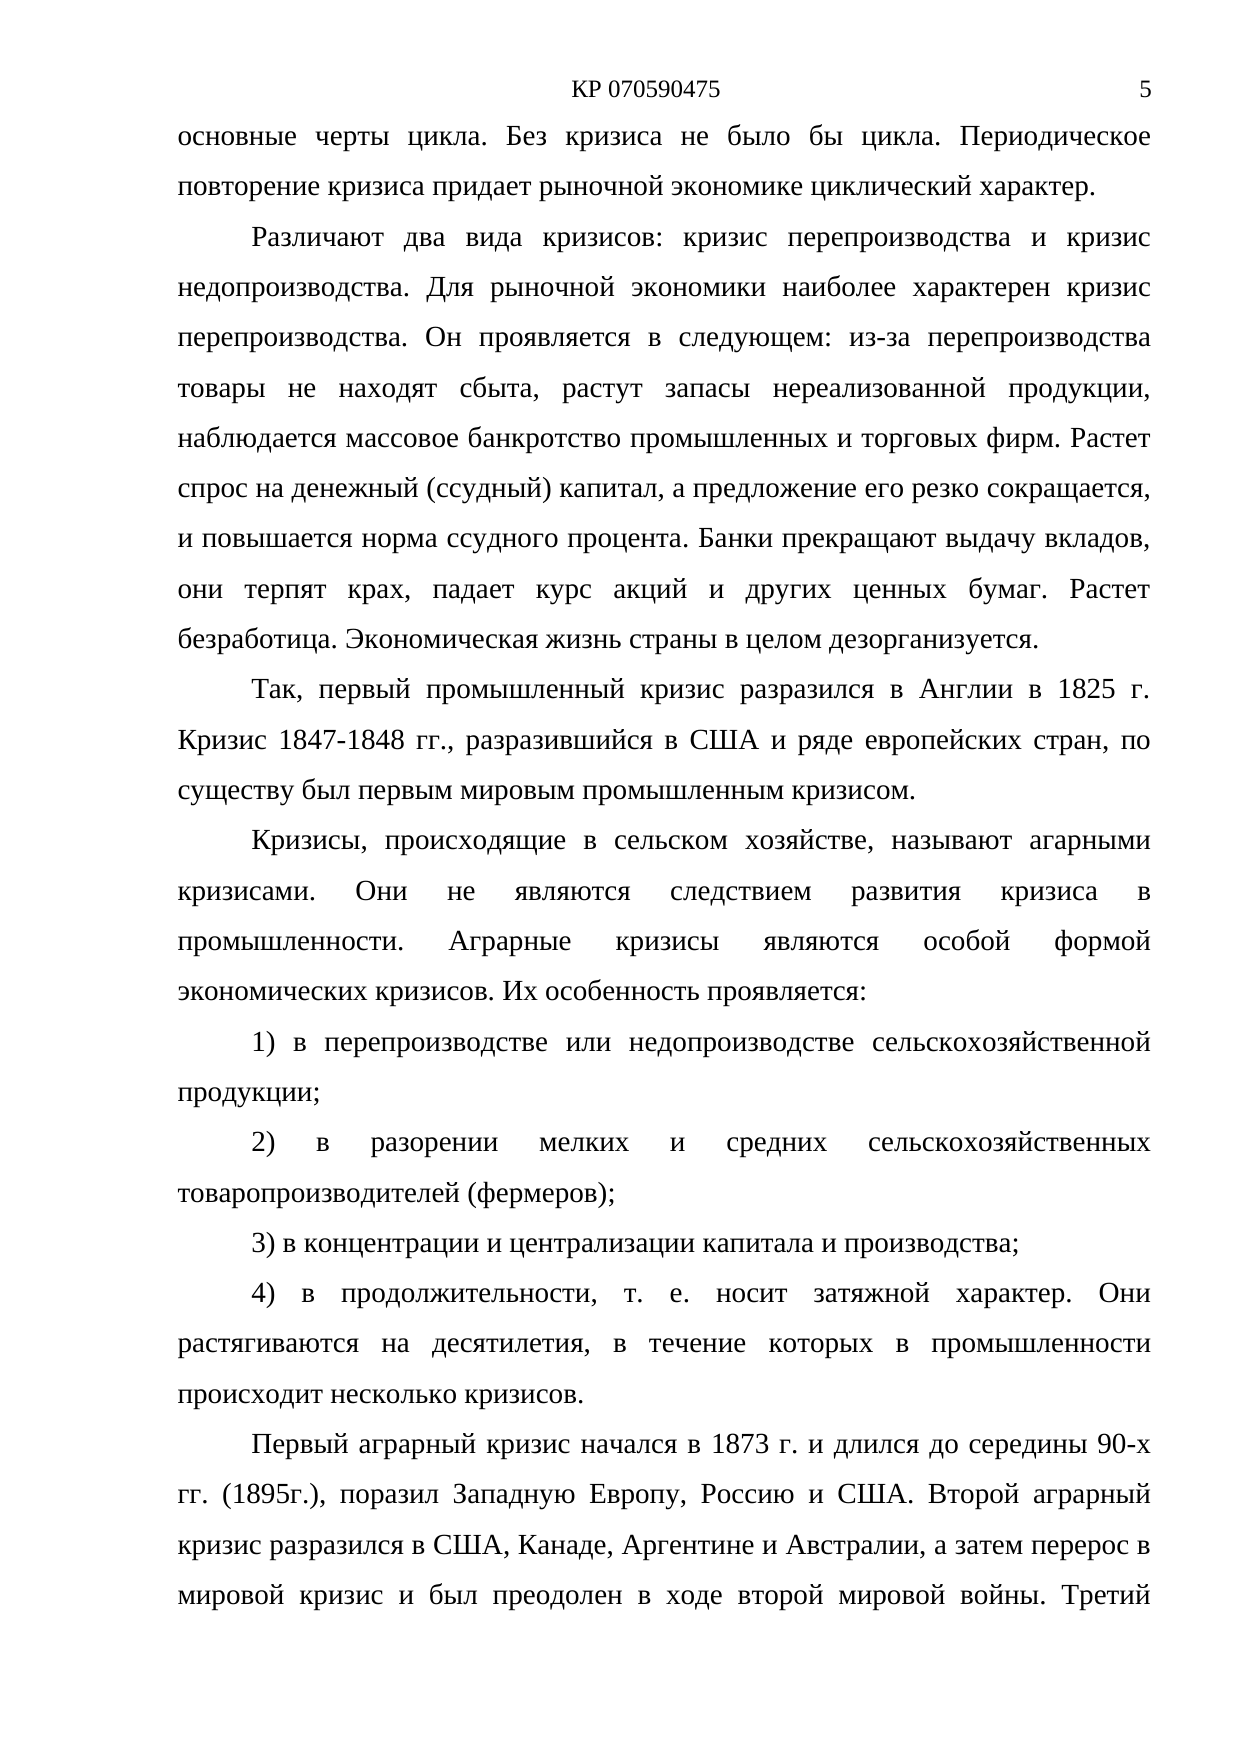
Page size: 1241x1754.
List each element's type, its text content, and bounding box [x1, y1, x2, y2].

text Так, первый промышленный кризис разразился в Англии в . Кризис 1847-1848 гг., разразившийся в США и ряде европейских стран, по существу был первым мировым промышленным кризисом. [177, 672, 1152, 806]
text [177, 118, 1152, 202]
text 1) в перепроизводстве или недопроизводстве сельскохозяйственной продукции; [177, 1024, 1152, 1108]
text 3) в концентрации и централизации капитала и производства; [177, 1225, 1152, 1258]
text 4) в продолжительности, т. е. носит затяжной характер. Они растягиваются на десятилетия, в течение которых в промышленности происходит несколько кризисов. [177, 1275, 1152, 1409]
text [177, 1426, 1152, 1611]
text Кризисы, происходящие в сельском хозяйстве, называют агарными кризисами. Они не являются следствием развития кризиса в промышленности. Аграрные кризисы являются особой формой экономических кризисов. Их особенность проявляется: [177, 822, 1152, 1007]
text 2) в разорении мелких и средних сельскохозяйственных товаропроизводителей (фермеров); [177, 1124, 1152, 1208]
text Различают два вида кризисов: кризис перепроизводства и кризис недопроизводства. Для рыночной экономики наиболее характерен кризис перепроизводства. Он проявляется в следующем: из-за перепроизводства товары не находят сбыта, растут запасы нереализованной продукции, наблюдается массовое банкротство промышленных и торговых фирм. Растет спрос на денежный (ссудный) капитал, а предложение его резко сокращается, и повышается норма ссудного процента. Банки прекращают выдачу вкладов, они терпят крах, падает курс акций и других ценных бумаг. Растет безработица. Экономическая жизнь страны в целом дезорганизуется. [177, 219, 1152, 655]
